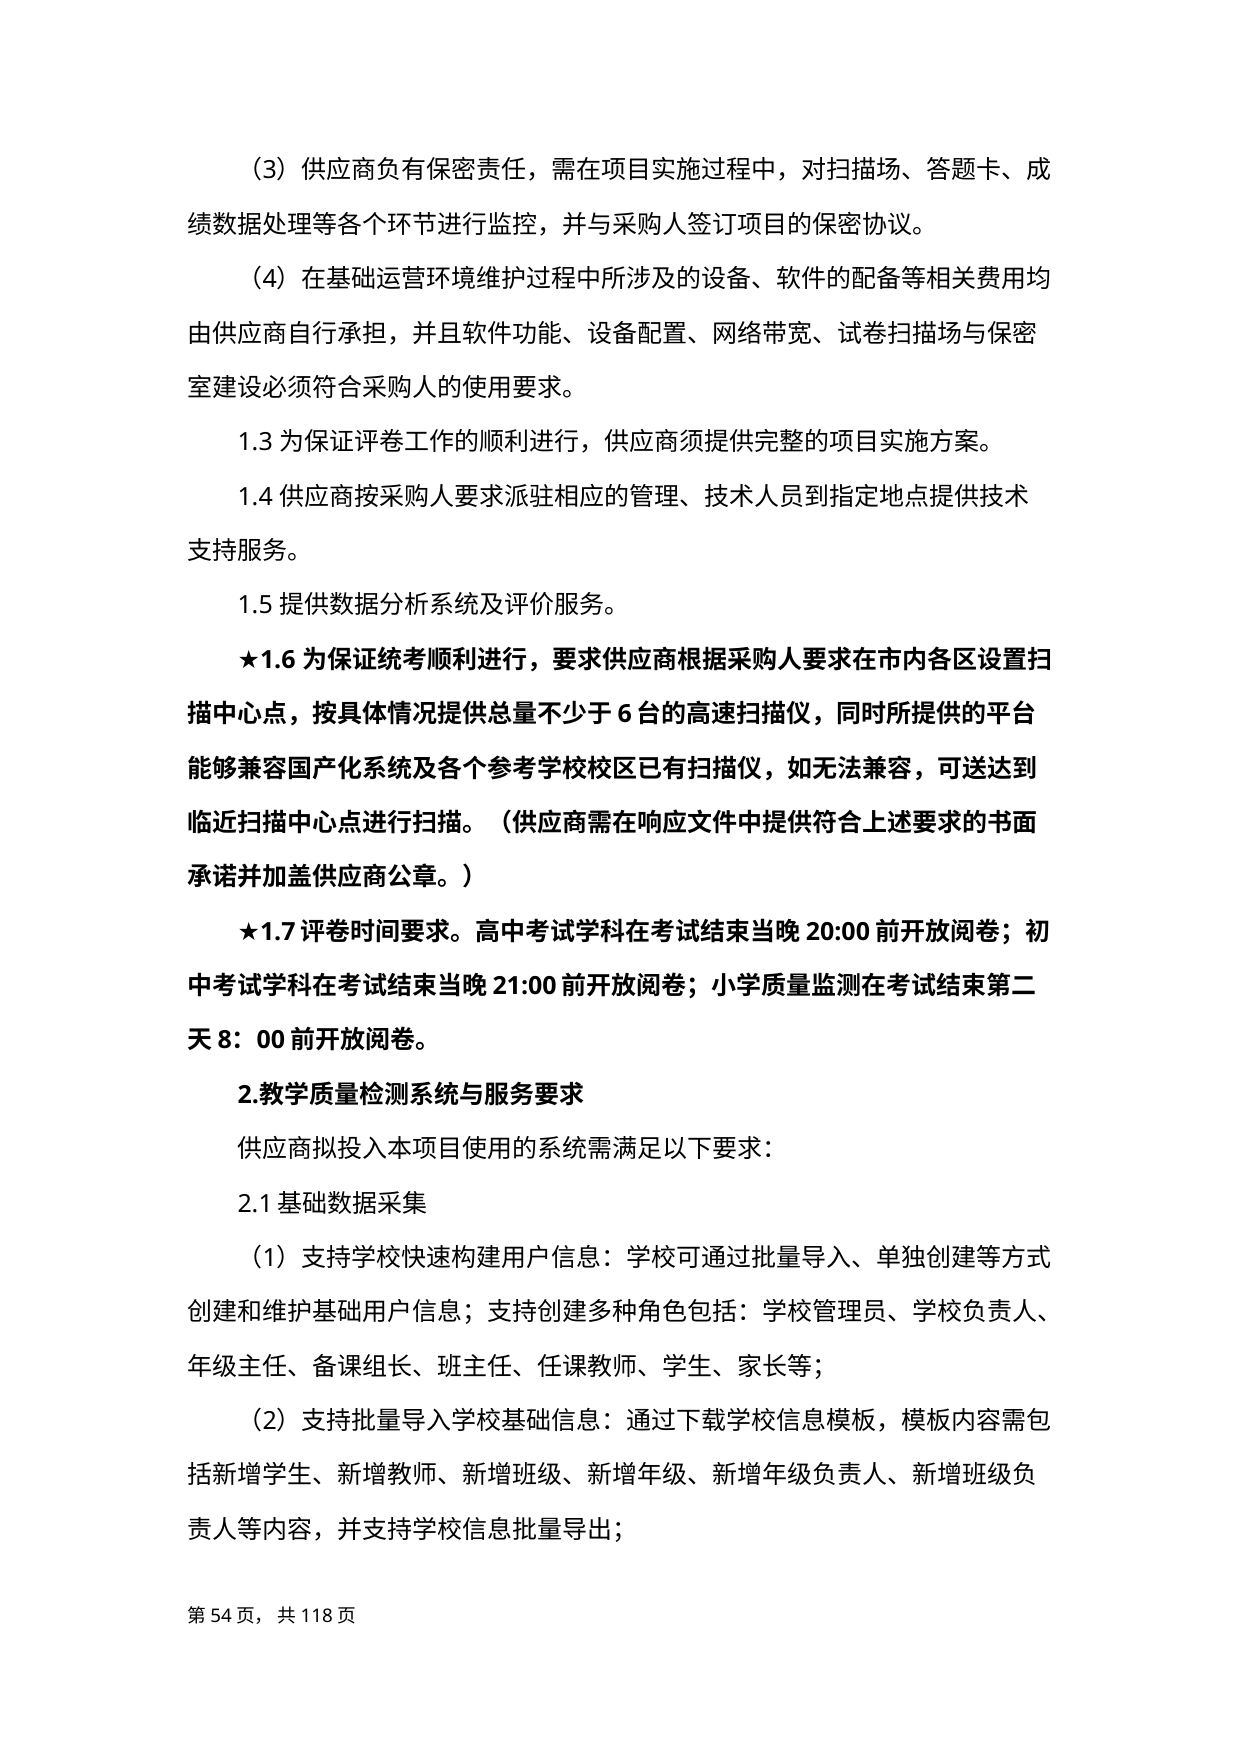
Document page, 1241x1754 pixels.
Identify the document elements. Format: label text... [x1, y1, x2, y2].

text 2.1基础数据采集 [187, 1183, 1053, 1219]
text ★1.6 为保证统考顺利进行，要求供应商根据采购人要求在市内各区设置扫描中心点，按具体情况提供总量不少于6台的高速扫描仪，同时所提供的平台能够兼容国产化系统及各个参考学校校区已有扫描仪，如无法兼容，可送达到临近扫描中心点进行扫描。（供应商需在响应文件中提供符合上述要求的书面承诺并加盖供应商公章。） [187, 639, 1053, 893]
text 供应商拟投入本项目使用的系统需满足以下要求： [187, 1129, 1053, 1165]
text 1.3 为保证评卷工作的顺利进行，供应商须提供完整的项目实施方案。 [187, 422, 1053, 458]
text 1.4 供应商按采购人要求派驻相应的管理、技术人员到指定地点提供技术支持服务。 [187, 476, 1053, 567]
text （3）供应商负有保密责任，需在项目实施过程中，对扫描场、答题卡、成绩数据处理等各个环节进行监控，并与采购人签订项目的保密协议。 [187, 150, 1053, 241]
text ★1.7评卷时间要求。高中考试学科在考试结束当晚20:00前开放阅卷；初中考试学科在考试结束当晚21:00前开放阅卷；小学质量监测在考试结束第二天8：00前开放阅卷。 [187, 911, 1053, 1056]
text （4）在基础运营环境维护过程中所涉及的设备、软件的配备等相关费用均由供应商自行承担，并且软件功能、设备配置、网络带宽、试卷扫描场与保密室建设必须符合采购人的使用要求。 [187, 259, 1053, 404]
text （2）支持批量导入学校基础信息：通过下载学校信息模板，模板内容需包括新增学生、新增教师、新增班级、新增年级、新增年级负责人、新增班级负责人等内容，并支持学校信息批量导出； [187, 1401, 1053, 1546]
text （1）支持学校快速构建用户信息：学校可通过批量导入、单独创建等方式创建和维护基础用户信息；支持创建多种角色包括：学校管理员、学校负责人、年级主任、备课组长、班主任、任课教师、学生、家长等； [187, 1237, 1053, 1382]
text 2.教学质量检测系统与服务要求 [187, 1074, 1053, 1111]
text 1.5 提供数据分析系统及评价服务。 [187, 585, 1053, 621]
